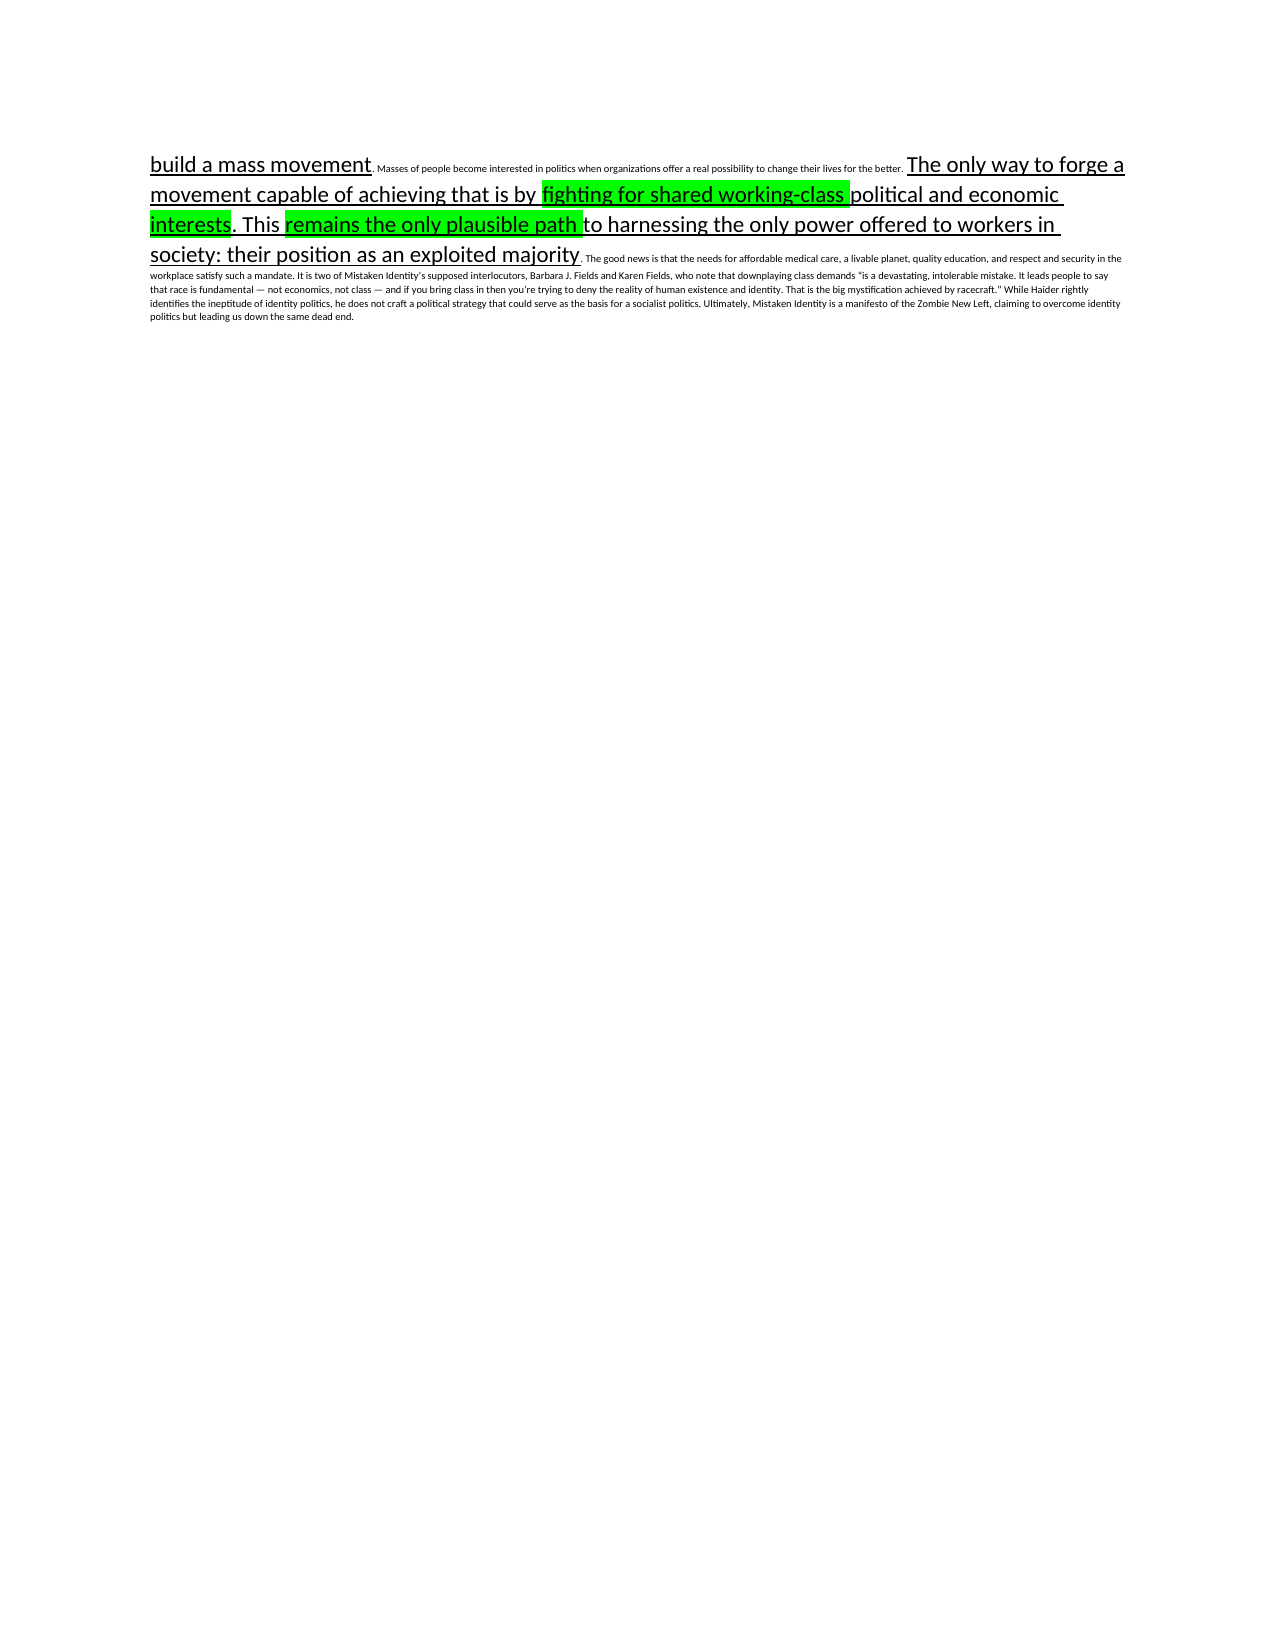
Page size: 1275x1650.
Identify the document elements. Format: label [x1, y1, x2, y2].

text [150, 150, 1125, 323]
